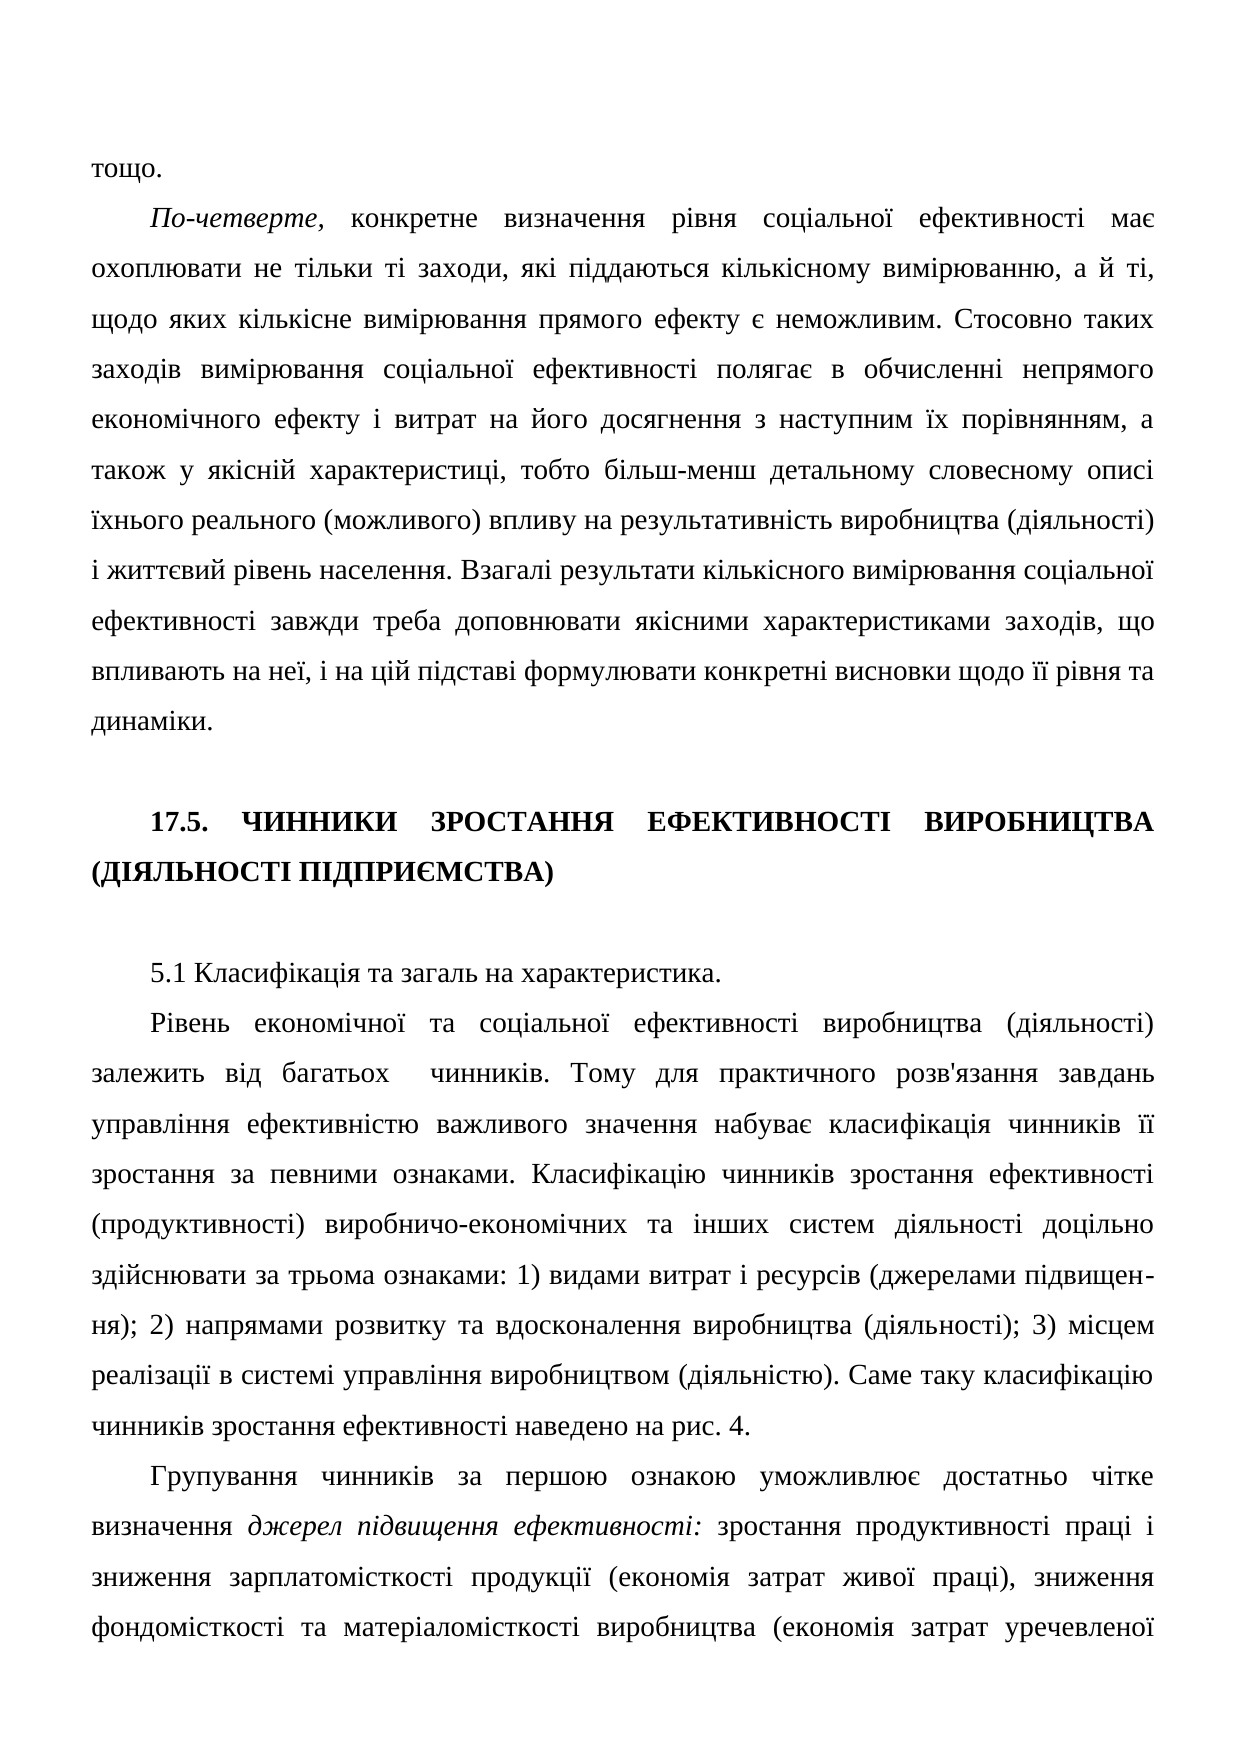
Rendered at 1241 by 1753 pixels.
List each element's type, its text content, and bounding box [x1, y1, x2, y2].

text По-четверте, конкретне визначення рівня соціальної ефективності має охоплювати не тільки ті заходи, які піддаються кількісному вимірюванню, а й ті, щодо яких кількісне вимірювання прямого ефекту є неможливим. Стосовно таких заходів вимірювання соціальної ефективності полягає в обчисленні непрямого економічного ефекту і витрат на його досягнення з наступним їх порівнянням, а також у якісній характеристиці, тобто більш-менш детальному словесному описі їхнього реального (можливого) впливу на результативність виробництва (діяльності) і життєвий рівень населення. Взагалі результати кількісного вимірювання соціальної ефективності завжди треба доповнювати якісними характеристиками заходів, що впливають на неї, і на цій підставі формулювати конкретні висновки щодо її рівня та динаміки. [91, 200, 1155, 737]
text Рівень економічної та соціальної ефективності виробництва (діяльності) залежить від багатьох чинників. Тому для практичного розв'язання завдань управління ефективністю важливого значення набуває класифікація чинників її зростання за певними ознаками. Класифікацію чинників зростання ефективності (продуктивності) виробничо-економічних та інших систем діяльності доцільно здійснювати за трьома ознаками: 1) видами витрат і ресурсів (джерелами підвищення); 2) напрямами розвитку та вдосконалення виробництва (діяльності); 3) місцем реалізації в системі управління виробництвом (діяльністю). Саме таку класифікацію чинників зростання ефективності наведено на рис. 4. [91, 1005, 1155, 1441]
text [91, 150, 1155, 183]
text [91, 1458, 1155, 1643]
text 5.1 Класифікація та загаль на характеристика. [91, 955, 1155, 988]
text 17.5. ЧИННИКИ ЗРОСТАННЯ ЕФЕКТИВНОСТІ ВИРОБНИЦТВА (ДІЯЛЬНОСТІ ПІДПРИЄМСТВА) [91, 804, 1155, 888]
